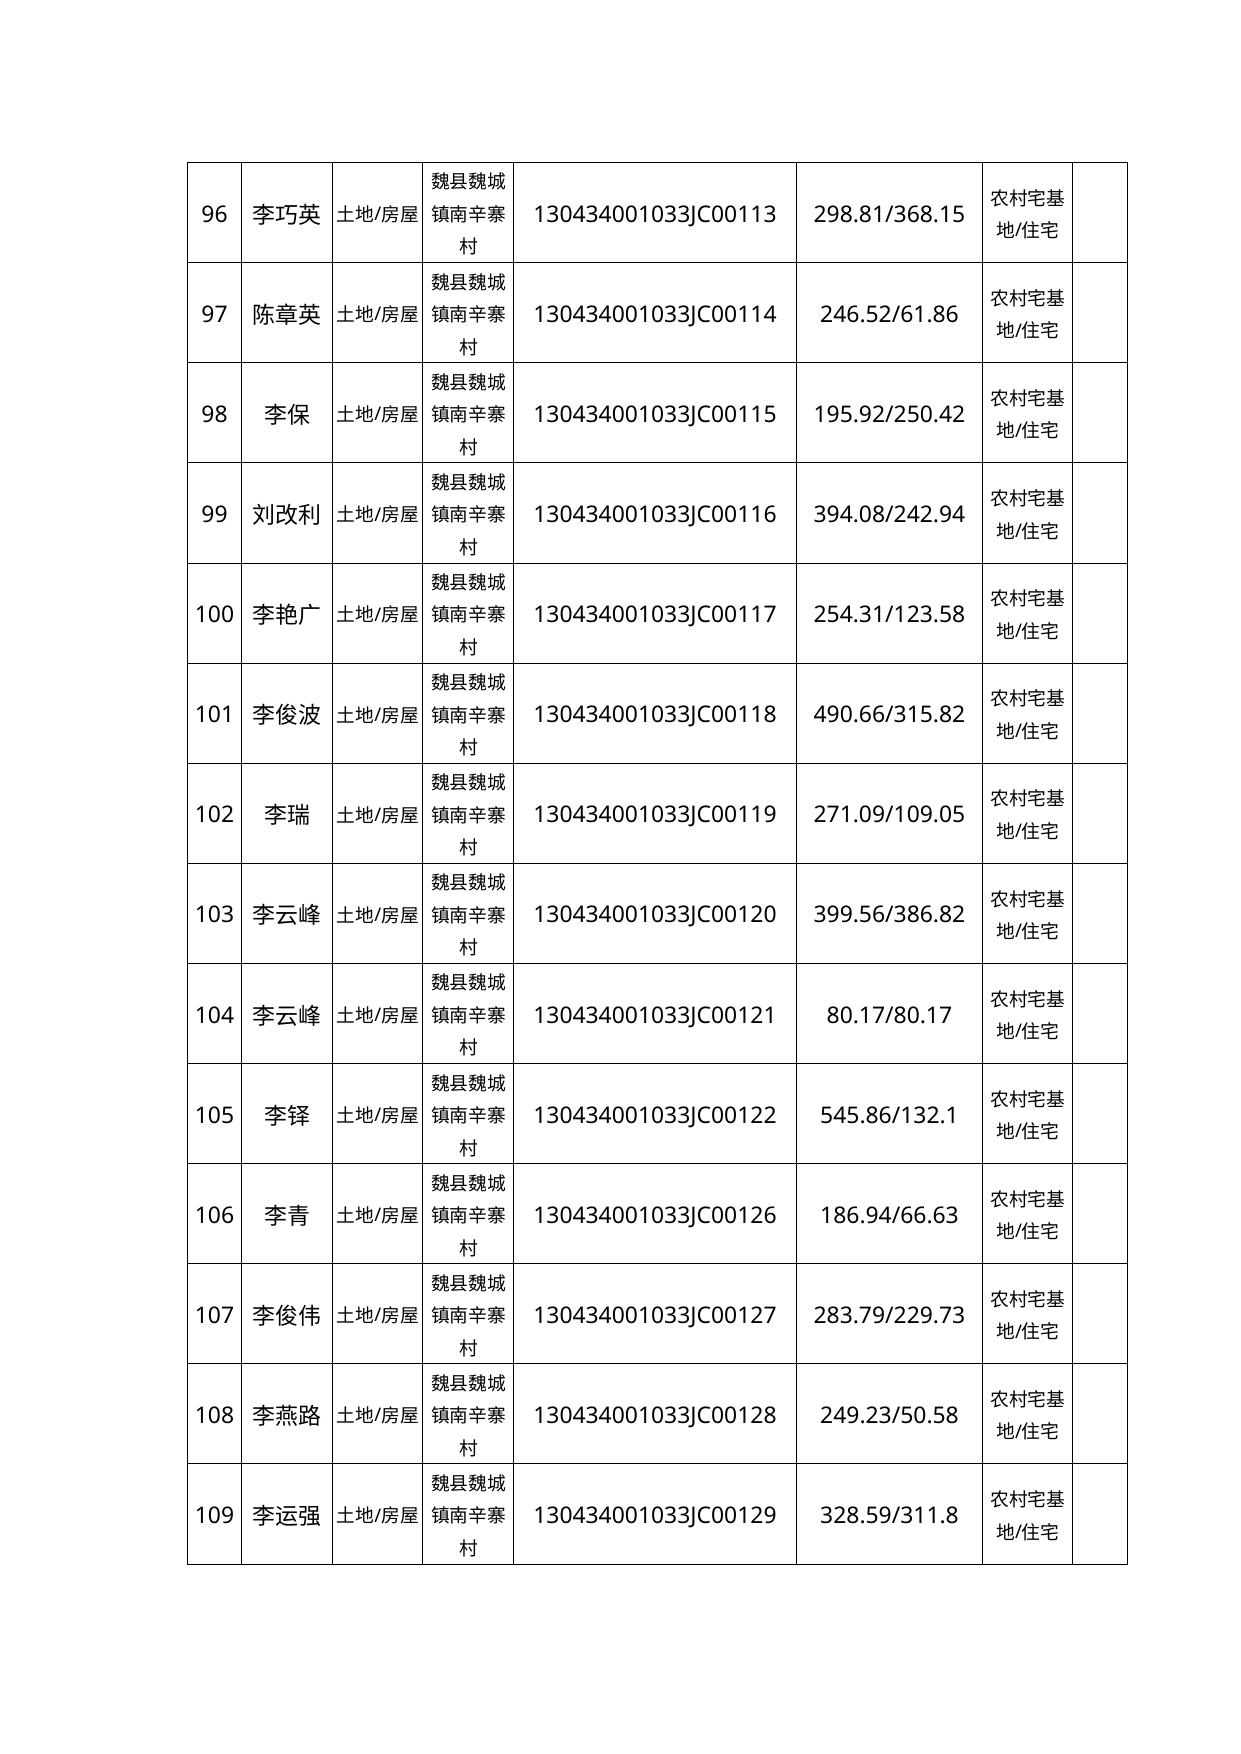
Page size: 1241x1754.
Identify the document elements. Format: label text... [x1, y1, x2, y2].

table_cell 130434001033JC00127 [514, 1264, 796, 1363]
table_cell [1073, 163, 1127, 262]
table_cell 283.79/229.73 [797, 1264, 982, 1363]
table_cell 李云峰 [242, 964, 332, 1063]
table_cell 100 [188, 564, 241, 662]
table_cell 490.66/315.82 [797, 664, 982, 763]
table_cell 魏县魏城镇南辛寨村 [423, 1464, 513, 1563]
table_cell 130434001033JC00120 [514, 864, 796, 963]
table_cell 249.23/50.58 [797, 1364, 982, 1463]
table_cell 105 [188, 1064, 241, 1163]
table_cell 李运强 [242, 1464, 332, 1563]
table_cell 土地/房屋 [333, 263, 422, 362]
table_cell 246.52/61.86 [797, 263, 982, 362]
table_cell 土地/房屋 [333, 363, 422, 462]
table_cell [1073, 1064, 1127, 1163]
table_cell 土地/房屋 [333, 1264, 422, 1363]
table_cell 魏县魏城镇南辛寨村 [423, 564, 513, 662]
table_cell [1073, 664, 1127, 763]
table_cell 271.09/109.05 [797, 764, 982, 863]
table_cell 李保 [242, 363, 332, 462]
table_cell 魏县魏城镇南辛寨村 [423, 1164, 513, 1263]
table_cell 130434001033JC00121 [514, 964, 796, 1063]
table_cell 130434001033JC00118 [514, 664, 796, 763]
table_cell 80.17/80.17 [797, 964, 982, 1063]
table_cell 农村宅基地/住宅 [983, 1164, 1072, 1263]
table_cell 97 [188, 263, 241, 362]
table_cell 农村宅基地/住宅 [983, 263, 1072, 362]
table_cell 96 [188, 163, 241, 262]
table_cell 农村宅基地/住宅 [983, 564, 1072, 662]
table_cell 195.92/250.42 [797, 363, 982, 462]
table_cell 130434001033JC00122 [514, 1064, 796, 1163]
table_cell 108 [188, 1364, 241, 1463]
table_cell [1073, 363, 1127, 462]
table_cell [1073, 564, 1127, 662]
table_cell 农村宅基地/住宅 [983, 964, 1072, 1063]
table_cell 土地/房屋 [333, 964, 422, 1063]
table_cell 土地/房屋 [333, 664, 422, 763]
table_cell 130434001033JC00119 [514, 764, 796, 863]
table_cell 农村宅基地/住宅 [983, 463, 1072, 562]
table_cell 土地/房屋 [333, 564, 422, 662]
table_cell 魏县魏城镇南辛寨村 [423, 163, 513, 262]
table_cell 农村宅基地/住宅 [983, 163, 1072, 262]
table_cell 土地/房屋 [333, 864, 422, 963]
table_cell 李瑞 [242, 764, 332, 863]
table_cell 李云峰 [242, 864, 332, 963]
table_cell 328.59/311.8 [797, 1464, 982, 1563]
table_cell 394.08/242.94 [797, 463, 982, 562]
table_cell 土地/房屋 [333, 1164, 422, 1263]
table_cell 农村宅基地/住宅 [983, 1364, 1072, 1463]
table_cell 农村宅基地/住宅 [983, 664, 1072, 763]
table_cell 186.94/66.63 [797, 1164, 982, 1263]
table_cell 130434001033JC00114 [514, 263, 796, 362]
table_cell 李燕路 [242, 1364, 332, 1463]
table_cell 土地/房屋 [333, 1464, 422, 1563]
table_cell 李青 [242, 1164, 332, 1263]
table_cell 魏县魏城镇南辛寨村 [423, 1064, 513, 1163]
table_cell 106 [188, 1164, 241, 1263]
table_cell 魏县魏城镇南辛寨村 [423, 664, 513, 763]
table_cell 399.56/386.82 [797, 864, 982, 963]
table_cell 254.31/123.58 [797, 564, 982, 662]
table_cell 土地/房屋 [333, 1364, 422, 1463]
table_cell 土地/房屋 [333, 163, 422, 262]
table_cell 魏县魏城镇南辛寨村 [423, 1364, 513, 1463]
table_cell 130434001033JC00115 [514, 363, 796, 462]
table_cell 130434001033JC00116 [514, 463, 796, 562]
table_cell 104 [188, 964, 241, 1063]
table_cell 农村宅基地/住宅 [983, 363, 1072, 462]
table_cell 陈章英 [242, 263, 332, 362]
table_cell 魏县魏城镇南辛寨村 [423, 463, 513, 562]
table_cell 103 [188, 864, 241, 963]
table_cell 李艳广 [242, 564, 332, 662]
table_cell 李俊伟 [242, 1264, 332, 1363]
table_cell 魏县魏城镇南辛寨村 [423, 764, 513, 863]
table_cell 130434001033JC00113 [514, 163, 796, 262]
table_cell 农村宅基地/住宅 [983, 764, 1072, 863]
table_cell [1073, 263, 1127, 362]
table_cell 农村宅基地/住宅 [983, 1264, 1072, 1363]
table_cell 魏县魏城镇南辛寨村 [423, 263, 513, 362]
table_cell 98 [188, 363, 241, 462]
table_cell [1073, 864, 1127, 963]
table_cell 130434001033JC00117 [514, 564, 796, 662]
table_cell 农村宅基地/住宅 [983, 864, 1072, 963]
table_cell 107 [188, 1264, 241, 1363]
table_cell 李巧英 [242, 163, 332, 262]
table_cell 刘改利 [242, 463, 332, 562]
table_cell [1073, 463, 1127, 562]
table_cell 545.86/132.1 [797, 1064, 982, 1163]
table_cell 99 [188, 463, 241, 562]
table_cell 李俊波 [242, 664, 332, 763]
table_cell [1073, 1164, 1127, 1263]
table_cell 魏县魏城镇南辛寨村 [423, 1264, 513, 1363]
table_cell 109 [188, 1464, 241, 1563]
table_cell 298.81/368.15 [797, 163, 982, 262]
table_cell [1073, 1464, 1127, 1563]
table_cell [1073, 1364, 1127, 1463]
table_cell 130434001033JC00128 [514, 1364, 796, 1463]
table_cell 101 [188, 664, 241, 763]
table_cell 土地/房屋 [333, 1064, 422, 1163]
table_cell 农村宅基地/住宅 [983, 1064, 1072, 1163]
table_cell 130434001033JC00129 [514, 1464, 796, 1563]
table_cell 魏县魏城镇南辛寨村 [423, 864, 513, 963]
table_cell [1073, 964, 1127, 1063]
table_cell 魏县魏城镇南辛寨村 [423, 964, 513, 1063]
table_cell [1073, 764, 1127, 863]
table_cell 李铎 [242, 1064, 332, 1163]
table_cell 土地/房屋 [333, 764, 422, 863]
table_cell 102 [188, 764, 241, 863]
table_cell [1073, 1264, 1127, 1363]
table_cell 魏县魏城镇南辛寨村 [423, 363, 513, 462]
table_cell 农村宅基地/住宅 [983, 1464, 1072, 1563]
table_cell 130434001033JC00126 [514, 1164, 796, 1263]
table_cell 土地/房屋 [333, 463, 422, 562]
